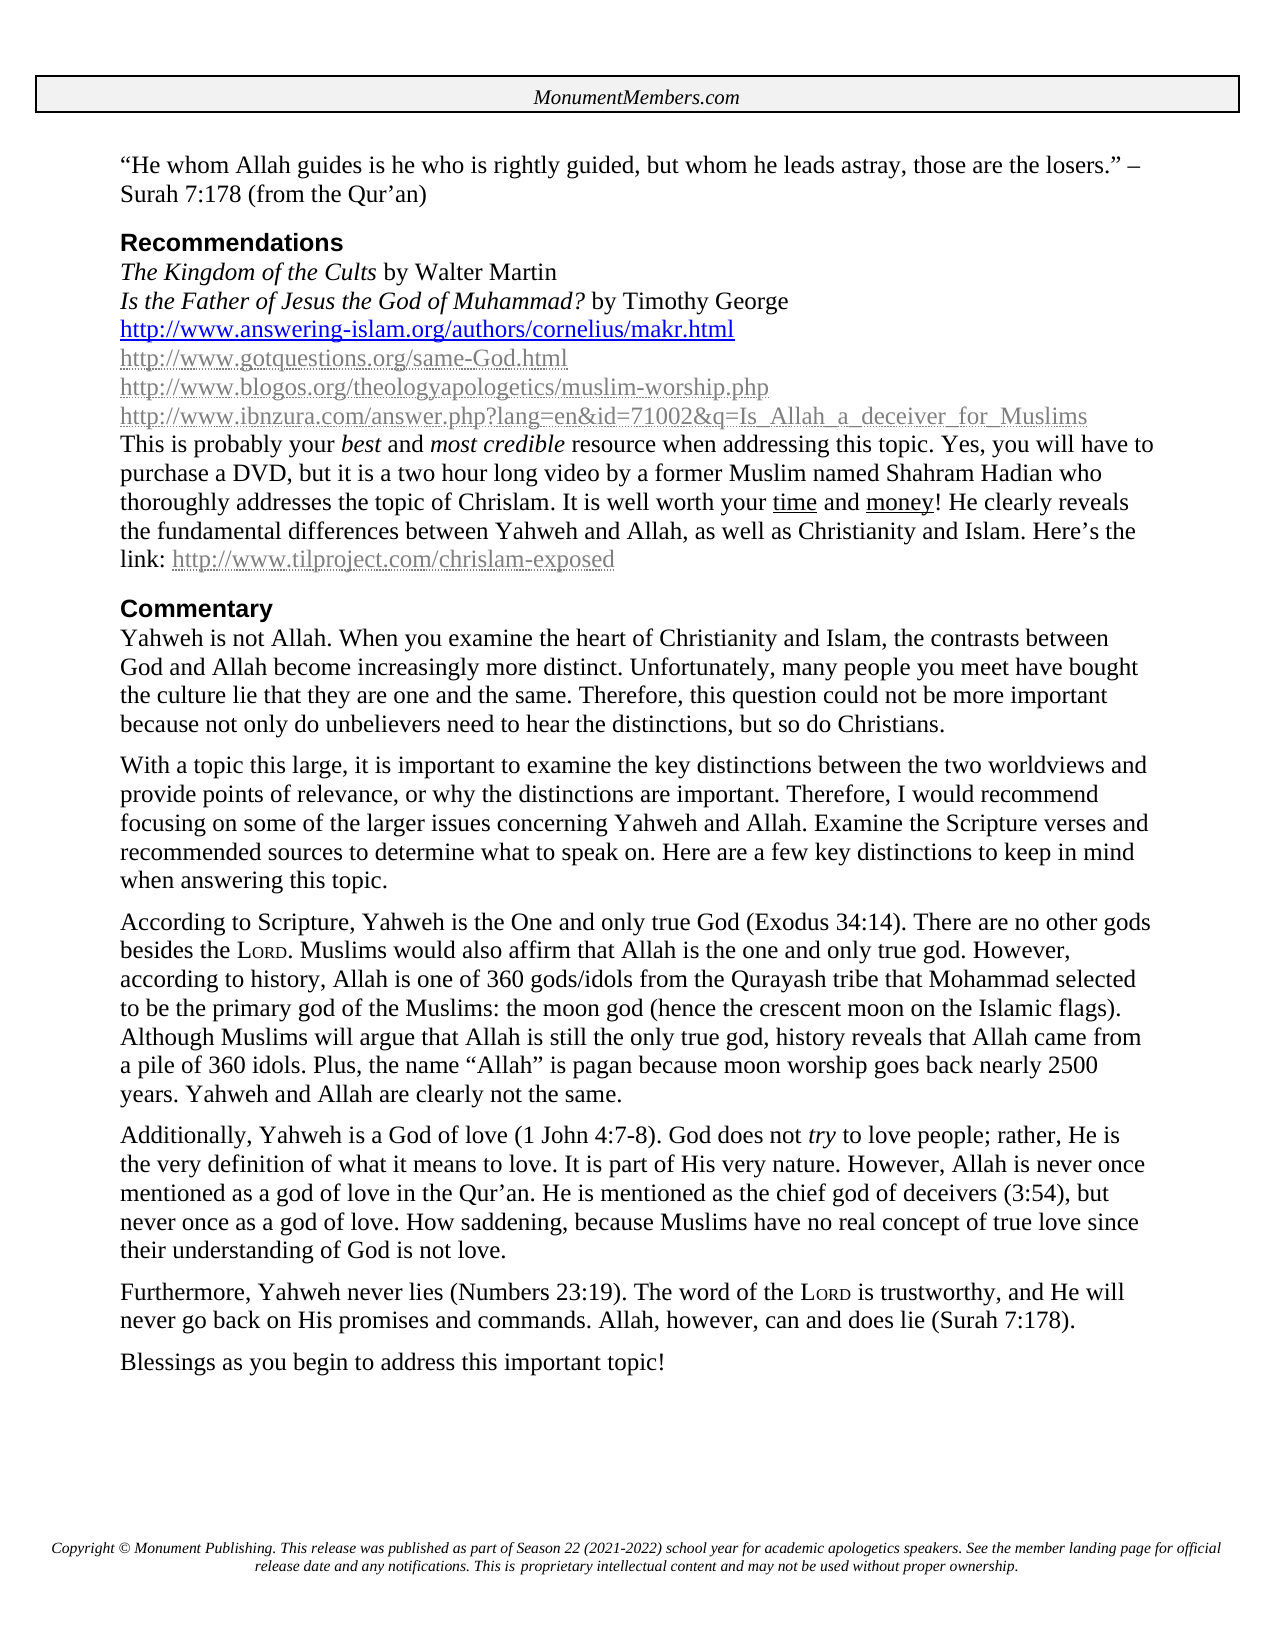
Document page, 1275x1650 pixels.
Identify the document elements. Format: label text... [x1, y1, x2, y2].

list Is the Father of Jesus the God of Muhammad? by Timothy George [120, 286, 1155, 314]
list “He whom Allah guides is he who is rightly guided, but whom he leads astray, those are the losers.” –Surah 7:178 (from the Qur’an) [120, 150, 1155, 207]
list Furthermore, Yahweh never lies (Numbers 23:19). The word of the LORD is trustworthy, and He will never go back on His promises and commands. Allah, however, can and does lie (Surah 7:178). [120, 1277, 1155, 1334]
list With a topic this large, it is important to examine the key distinctions between the two worldviews and provide points of relevance, or why the distinctions are important. Therefore, I would recommend focusing on some of the larger issues concerning Yahweh and Allah. Examine the Scripture verses and recommended sources to determine what to speak on. Here are a few key distinctions to keep in mind when answering this topic. [120, 750, 1155, 894]
list http://www.answering-islam.org/authors/cornelius/makr.html [120, 314, 1155, 343]
list This is probably your best and most credible resource when addressing this topic. Yes, you will have to purchase a DVD, but it is a two hour long video by a former Muslim named Shahram Hadian who thoroughly addresses the topic of Chrislam. It is well worth your time and money! He clearly reveals the fundamental differences between Yahweh and Allah, as well as Christianity and Islam. Here’s the link: http://www.tilproject.com/chrislam-exposed [120, 429, 1155, 573]
list http://www.ibnzura.com/answer.php?lang=en&id=71002&q=Is_Allah_a_deceiver_for_Muslims [120, 401, 1155, 429]
text Recommendations [120, 228, 1155, 257]
list Yahweh is not Allah. When you examine the heart of Christianity and Islam, the contrasts between God and Allah become increasingly more distinct. Unfortunately, many people you meet have bought the culture lie that they are one and the same. Therefore, this question could not be more important because not only do unbelievers need to hear the distinctions, but so do Christians. [120, 623, 1155, 738]
list http://www.gotquestions.org/same-God.html [120, 343, 1155, 372]
list Blessings as you begin to address this important topic! [120, 1347, 1155, 1375]
list Additionally, Yahweh is a God of love (1 John 4:7-8). God does not try to love people; rather, He is the very definition of what it means to love. It is part of His very nature. However, Allah is never once mentioned as a god of love in the Qur’an. He is mentioned as the chief god of deceivers (3:54), but never once as a god of love. How saddening, because Muslims have no real concept of true love since their understanding of God is not love. [120, 1120, 1155, 1264]
text Commentary [120, 594, 1155, 623]
list The Kingdom of the Cults by Walter Martin [120, 257, 1155, 286]
list According to Scripture, Yahweh is the One and only true God (Exodus 34:14). There are no other gods besides the LORD. Muslims would also affirm that Allah is the one and only true god. However, according to history, Allah is one of 360 gods/idols from the Qurayash tribe that Mohammad selected to be the primary god of the Muslims: the moon god (hence the crescent moon on the Islamic flags). Although Muslims will argue that Allah is still the only true god, history reveals that Allah came from a pile of 360 idols. Plus, the name “Allah” is pagan because moon worship goes back nearly 2500 years. Yahweh and Allah are clearly not the same. [120, 907, 1155, 1108]
list http://www.blogos.org/theologyapologetics/muslim-worship.php [120, 372, 1155, 401]
